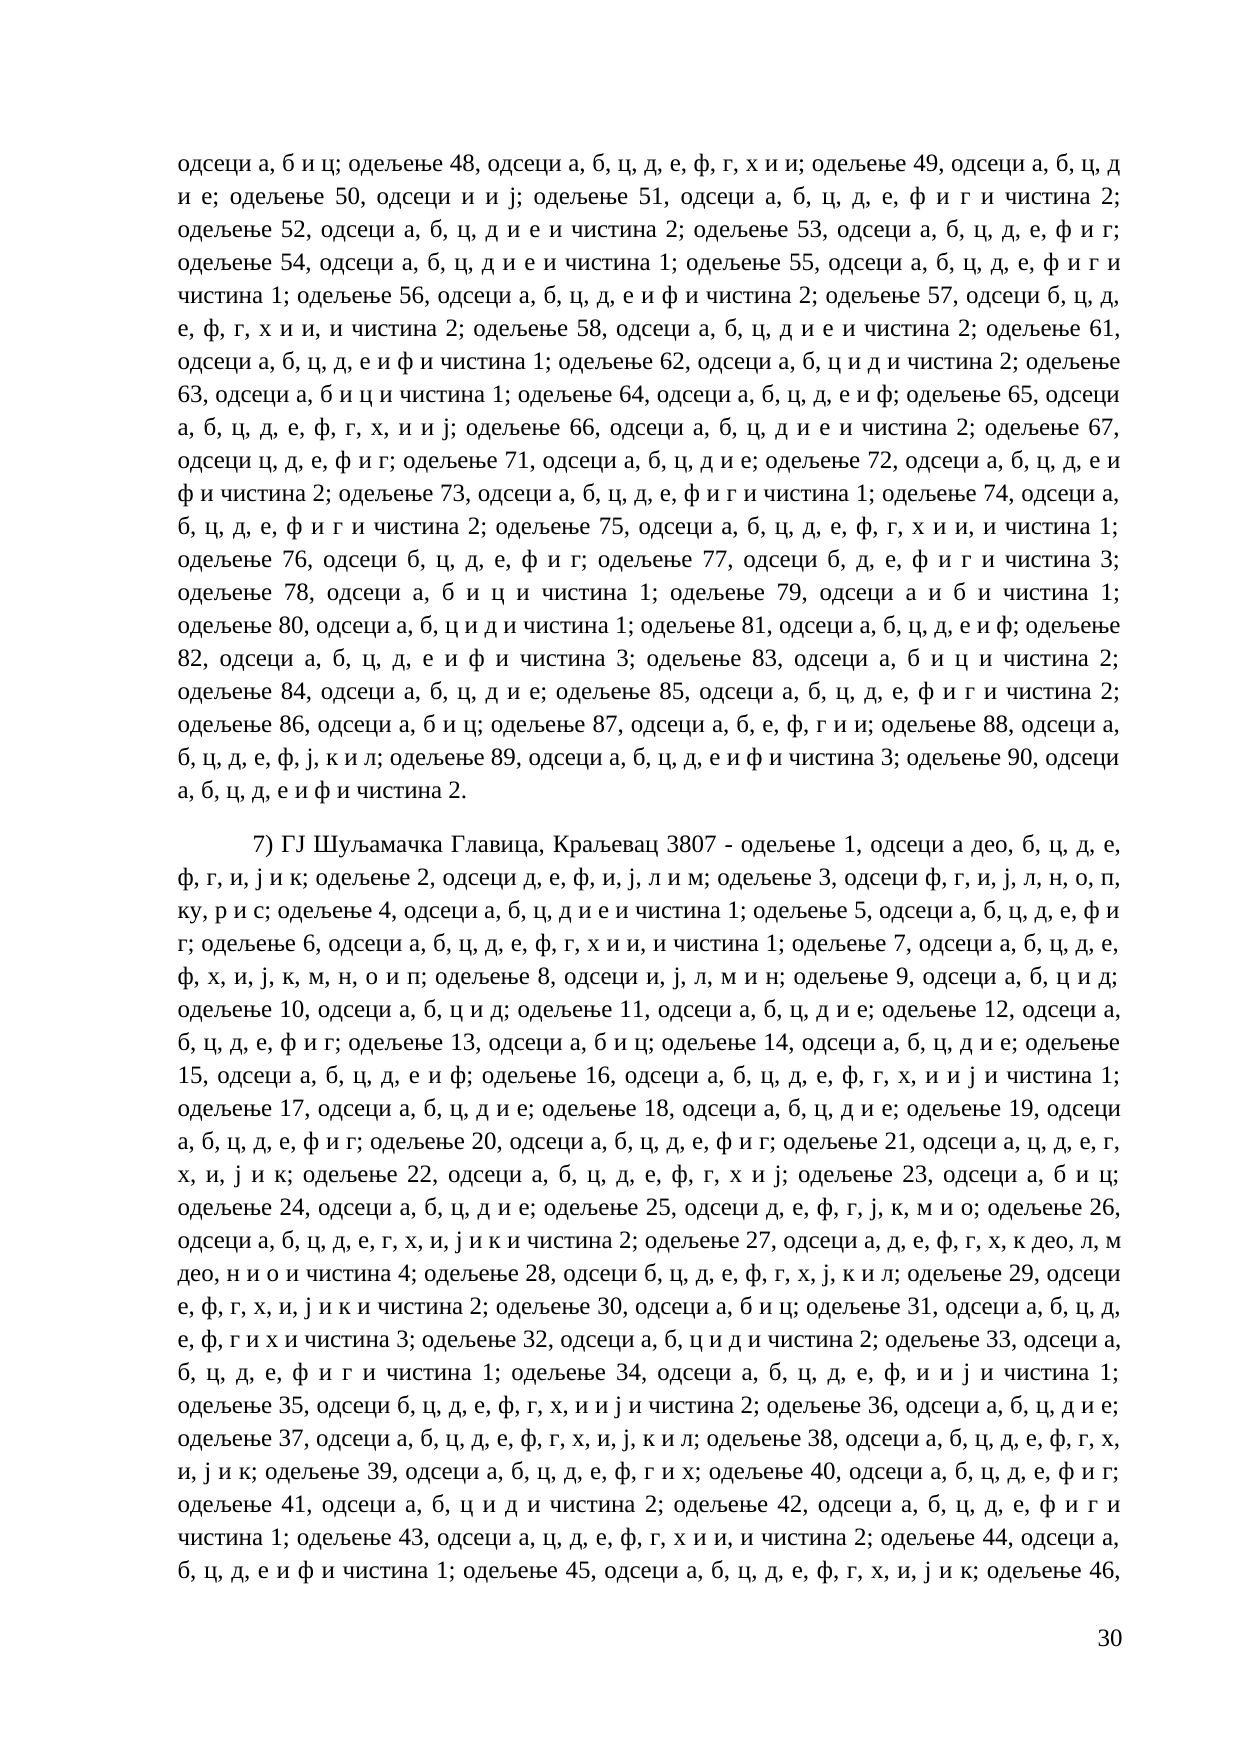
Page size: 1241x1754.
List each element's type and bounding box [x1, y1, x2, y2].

text [177, 148, 1122, 804]
text [177, 829, 1122, 1584]
